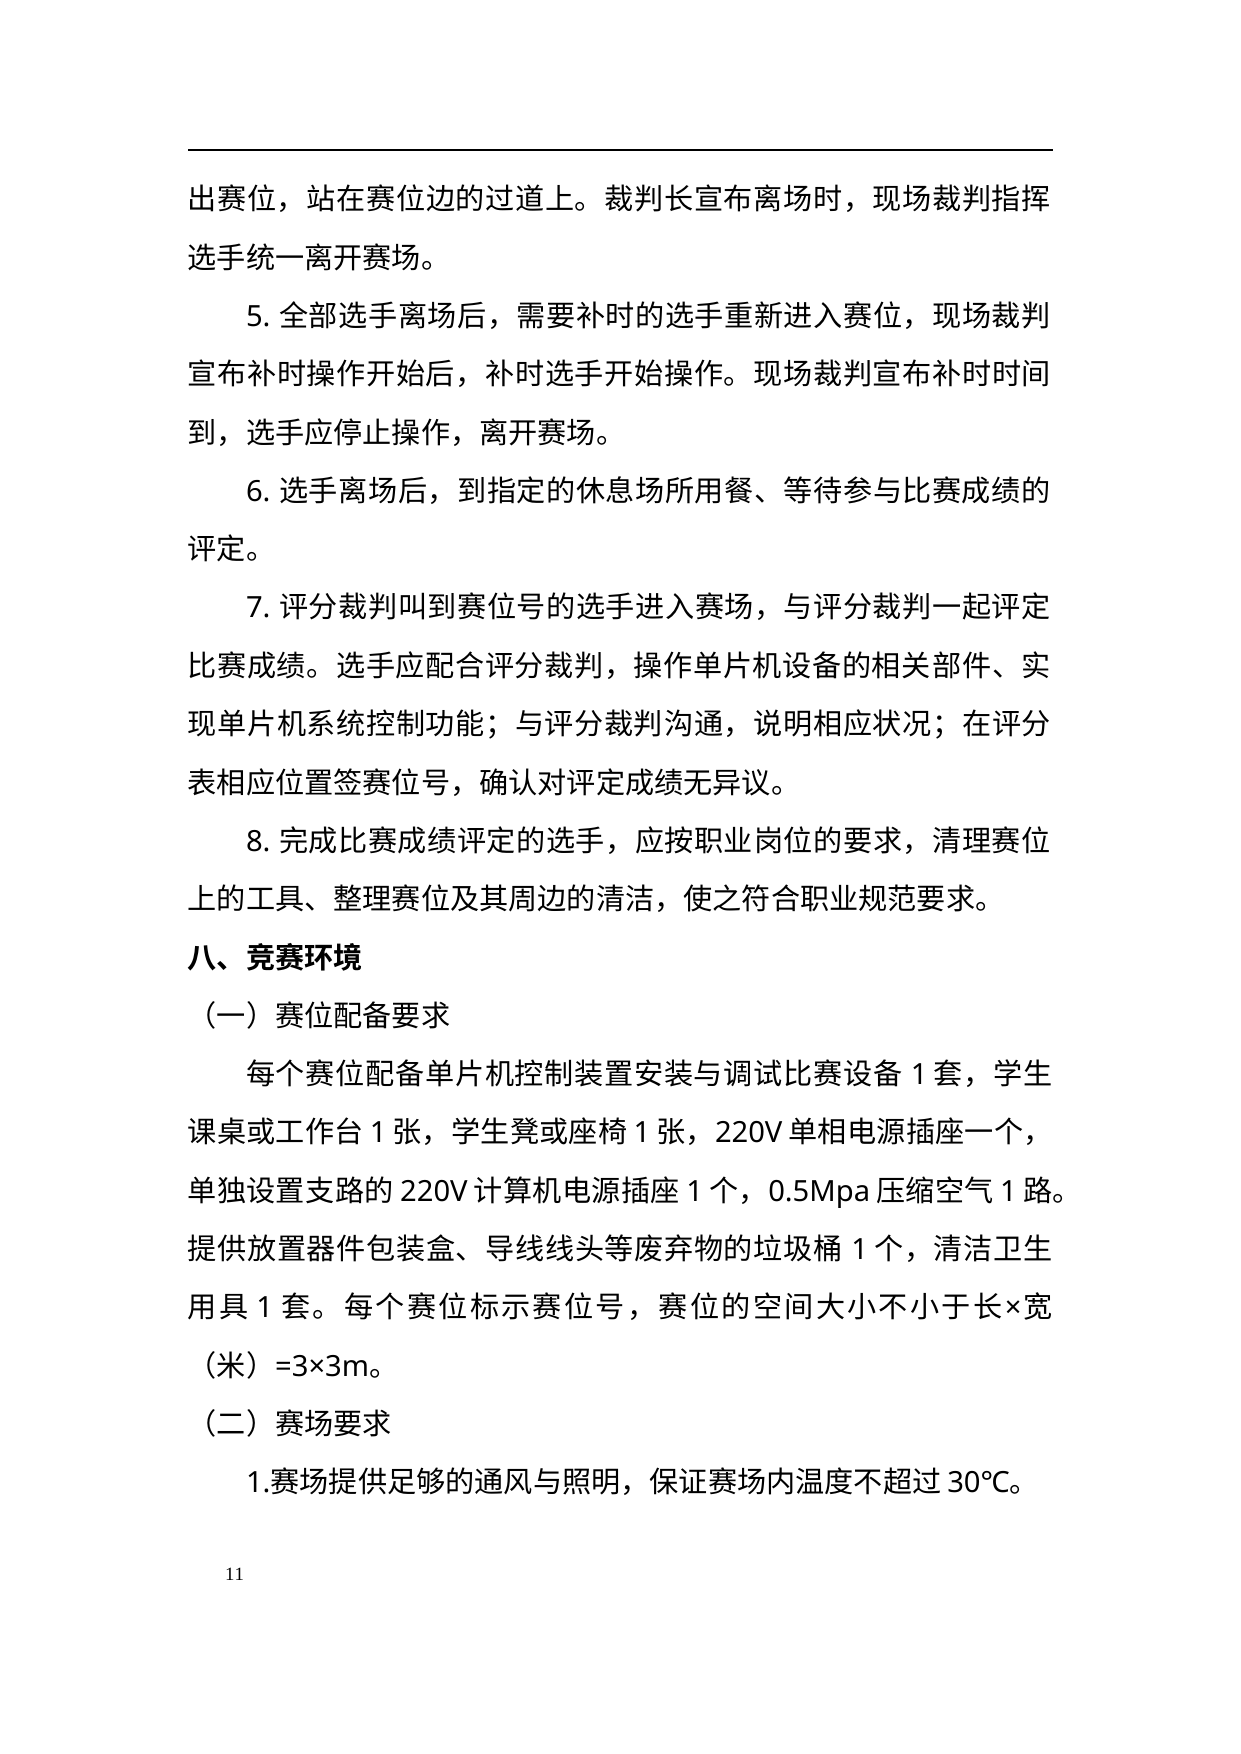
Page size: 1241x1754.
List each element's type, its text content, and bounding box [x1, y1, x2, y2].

text 1.赛场提供足够的通风与照明，保证赛场内温度不超过。 [187, 1443, 1053, 1501]
text 7. 评分裁判叫到赛位号的选手进入赛场，与评分裁判一起评定比赛成绩。选手应配合评分裁判，操作单片机设备的相关部件、实现单片机系统控制功能；与评分裁判沟通，说明相应状况；在评分表相应位置签赛位号，确认对评定成绩无异议。 [187, 568, 1053, 801]
text 6. 选手离场后，到指定的休息场所用餐、等待参与比赛成绩的评定。 [187, 451, 1053, 568]
subtitle 八、竞赛环境 [187, 918, 1053, 976]
text 8. 完成比赛成绩评定的选手，应按职业岗位的要求，清理赛位上的工具、整理赛位及其周边的清洁，使之符合职业规范要求。 [187, 801, 1053, 918]
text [187, 160, 1053, 276]
subtitle （一）赛位配备要求 [187, 976, 1053, 1035]
text 每个赛位配备单片机控制装置安装与调试比赛设备1套，学生课桌或工作台1张，学生凳或座椅1张，220V单相电源插座一个，单独设置支路的220V计算机电源插座1个，0.5Mpa压缩空气1路。提供放置器件包装盒、导线线头等废弃物的垃圾桶1个，清洁卫生用具1套。每个赛位标示赛位号，赛位的空间大小不小于长×宽（米）=3×。 [187, 1035, 1053, 1385]
text 5. 全部选手离场后，需要补时的选手重新进入赛位，现场裁判宣布补时操作开始后，补时选手开始操作。现场裁判宣布补时时间到，选手应停止操作，离开赛场。 [187, 276, 1053, 451]
subtitle （二）赛场要求 [187, 1385, 1053, 1443]
